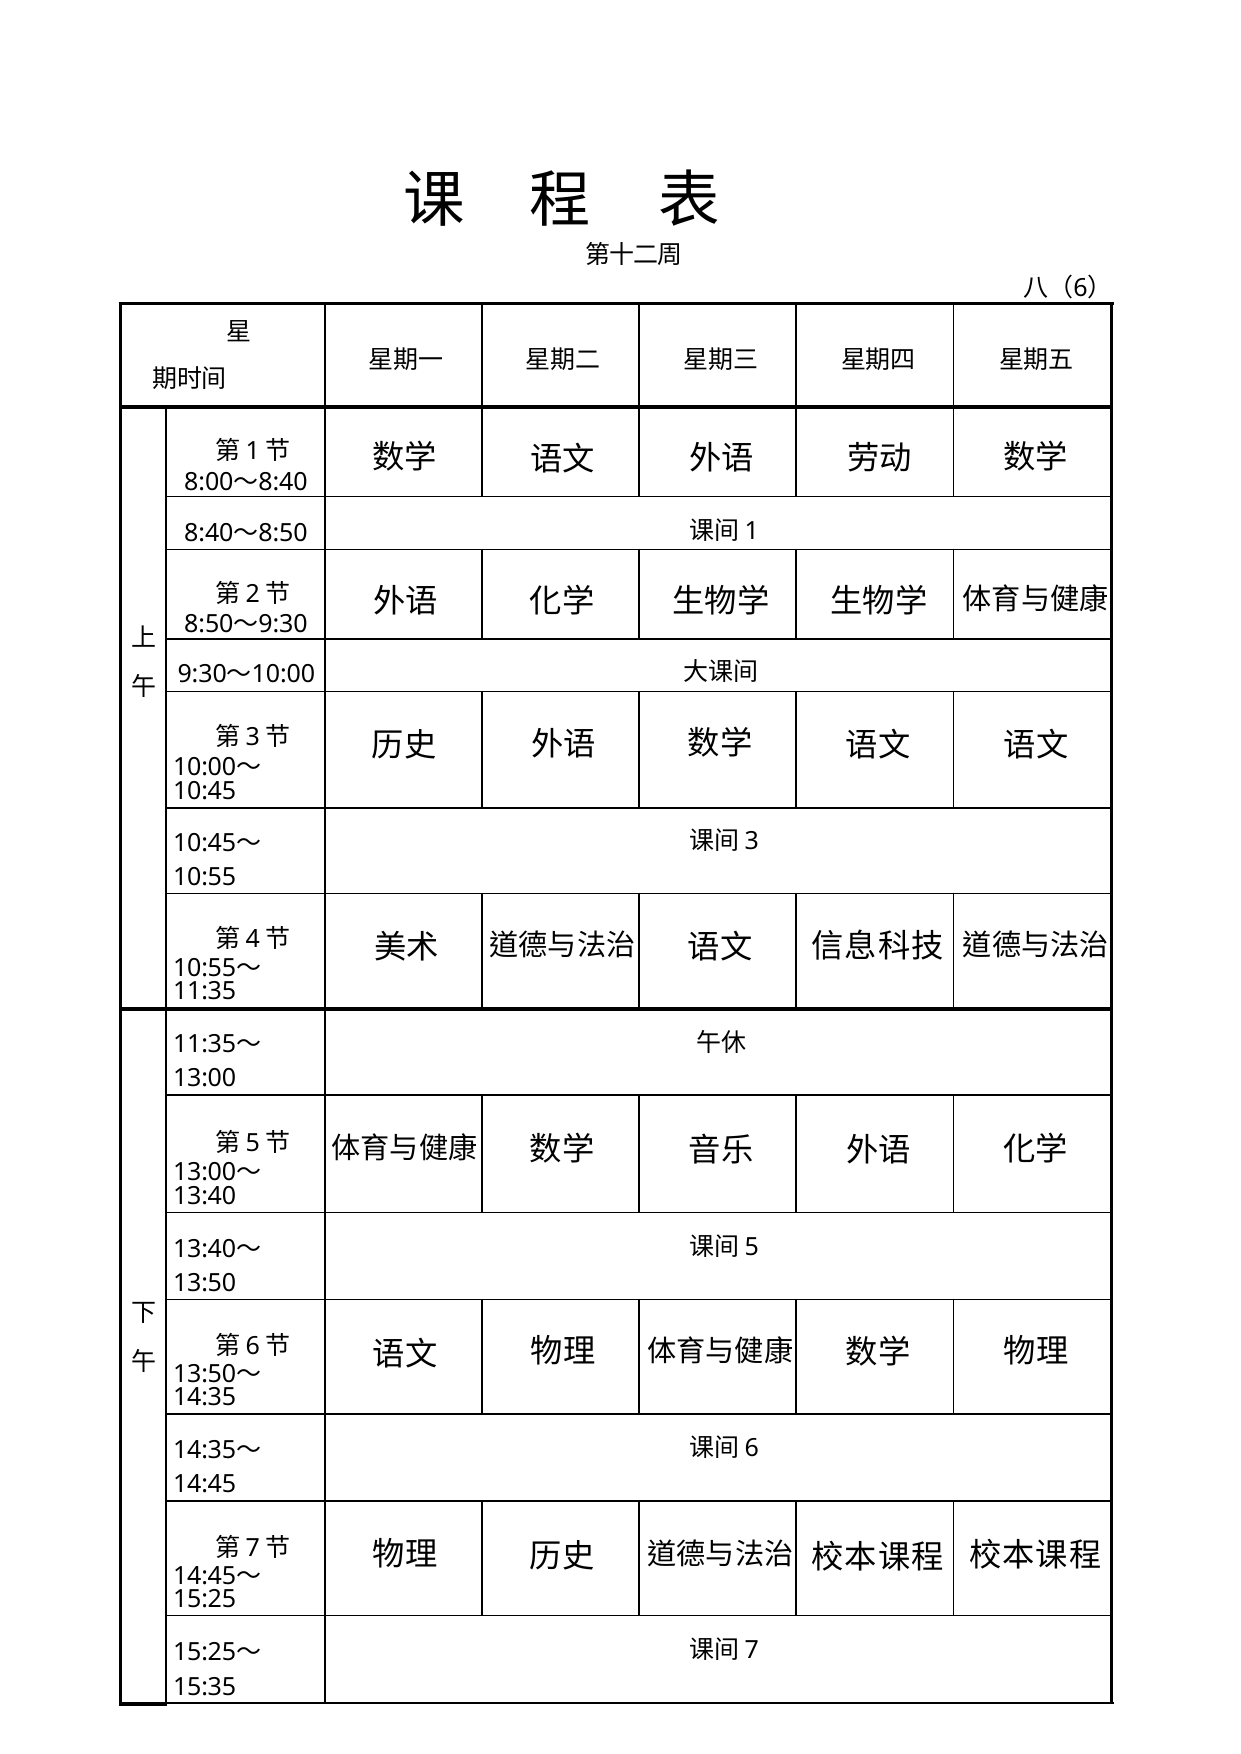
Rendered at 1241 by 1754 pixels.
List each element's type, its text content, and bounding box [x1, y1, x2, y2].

table_cell 信息科技 [797, 894, 953, 1007]
table_cell 历史 [326, 692, 481, 807]
table_cell 课间5 [326, 1213, 1110, 1298]
table_cell 化学 [483, 550, 638, 638]
table_cell 语文 [326, 1300, 481, 1413]
text 第十二周 [585, 237, 1116, 271]
table_cell 课间7 [326, 1616, 1110, 1702]
table_cell 第2节 8:50～9:30 [167, 550, 324, 638]
table_cell 生物学 [797, 550, 953, 638]
table_cell 物理 [954, 1300, 1110, 1413]
table_cell 数学 [797, 1300, 953, 1413]
table_cell 课间1 [326, 497, 1110, 548]
table_cell 14:35～14:45 [167, 1415, 324, 1500]
table_cell 第4节 10:55～11:35 [167, 894, 324, 1007]
table_cell 校本课程 [797, 1502, 953, 1614]
table_cell 体育与健康 [640, 1300, 795, 1413]
table_cell 课间6 [326, 1415, 1110, 1500]
table_cell 第3节 10:00～10:45 [167, 692, 324, 807]
table_cell 外语 [797, 1096, 953, 1212]
table_cell 美术 [326, 894, 481, 1007]
table_cell 音乐 [640, 1096, 795, 1212]
table_cell 语文 [954, 692, 1110, 807]
table_cell 数学 [326, 409, 481, 496]
table_header 星期五 [954, 305, 1110, 405]
table_cell 化学 [954, 1096, 1110, 1212]
table_cell 11:35～13:00 [167, 1011, 324, 1094]
table_cell 道德与法治 [483, 894, 638, 1007]
table_cell 上 午 [122, 409, 165, 1007]
table_cell 外语 [326, 550, 481, 638]
text 课 程 表 [403, 159, 1116, 237]
table_cell 物理 [483, 1300, 638, 1413]
table_cell 语文 [797, 692, 953, 807]
table_header 星期二 [483, 305, 638, 405]
table_header 星期一 [326, 305, 481, 405]
table_cell 外语 [483, 692, 638, 807]
table_cell 语文 [640, 894, 795, 1007]
table_cell 数学 [954, 409, 1110, 496]
table_header 星期三 [640, 305, 795, 405]
table_cell 数学 [483, 1096, 638, 1212]
table_cell 体育与健康 [954, 550, 1110, 638]
table_cell 第7节 14:45～15:25 [167, 1502, 324, 1614]
table_cell 第1节 8:00～8:40 [167, 409, 324, 496]
table_cell 课间3 [326, 809, 1110, 893]
table_cell 10:45～10:55 [167, 809, 324, 893]
table_cell 道德与法治 [954, 894, 1110, 1007]
table_cell 9:30～10:00 [167, 640, 324, 691]
table_cell 第6节 13:50～14:35 [167, 1300, 324, 1413]
table_cell 15:25～15:35 [167, 1616, 324, 1702]
table_cell 下 午 [122, 1011, 165, 1702]
table_cell 校本课程 [954, 1502, 1110, 1614]
table_cell 生物学 [640, 550, 795, 638]
table_cell 外语 [640, 409, 795, 496]
table_cell 8:40～8:50 [167, 497, 324, 548]
table_header 星期四 [797, 305, 953, 405]
table_header 星期时间 [122, 305, 324, 405]
table_cell 体育与健康 [326, 1096, 481, 1212]
table_cell 劳动 [797, 409, 953, 496]
table_cell 数学 [640, 692, 795, 807]
table_cell 13:40～13:50 [167, 1213, 324, 1298]
table_cell 第5节 13:00～13:40 [167, 1096, 324, 1212]
table_cell 物理 [326, 1502, 481, 1614]
table_cell 历史 [483, 1502, 638, 1614]
table_cell 午休 [326, 1011, 1110, 1094]
text 八（6） [120, 275, 1112, 302]
table_cell 语文 [483, 409, 638, 496]
table_cell 道德与法治 [640, 1502, 795, 1614]
table_cell 大课间 [326, 640, 1110, 691]
